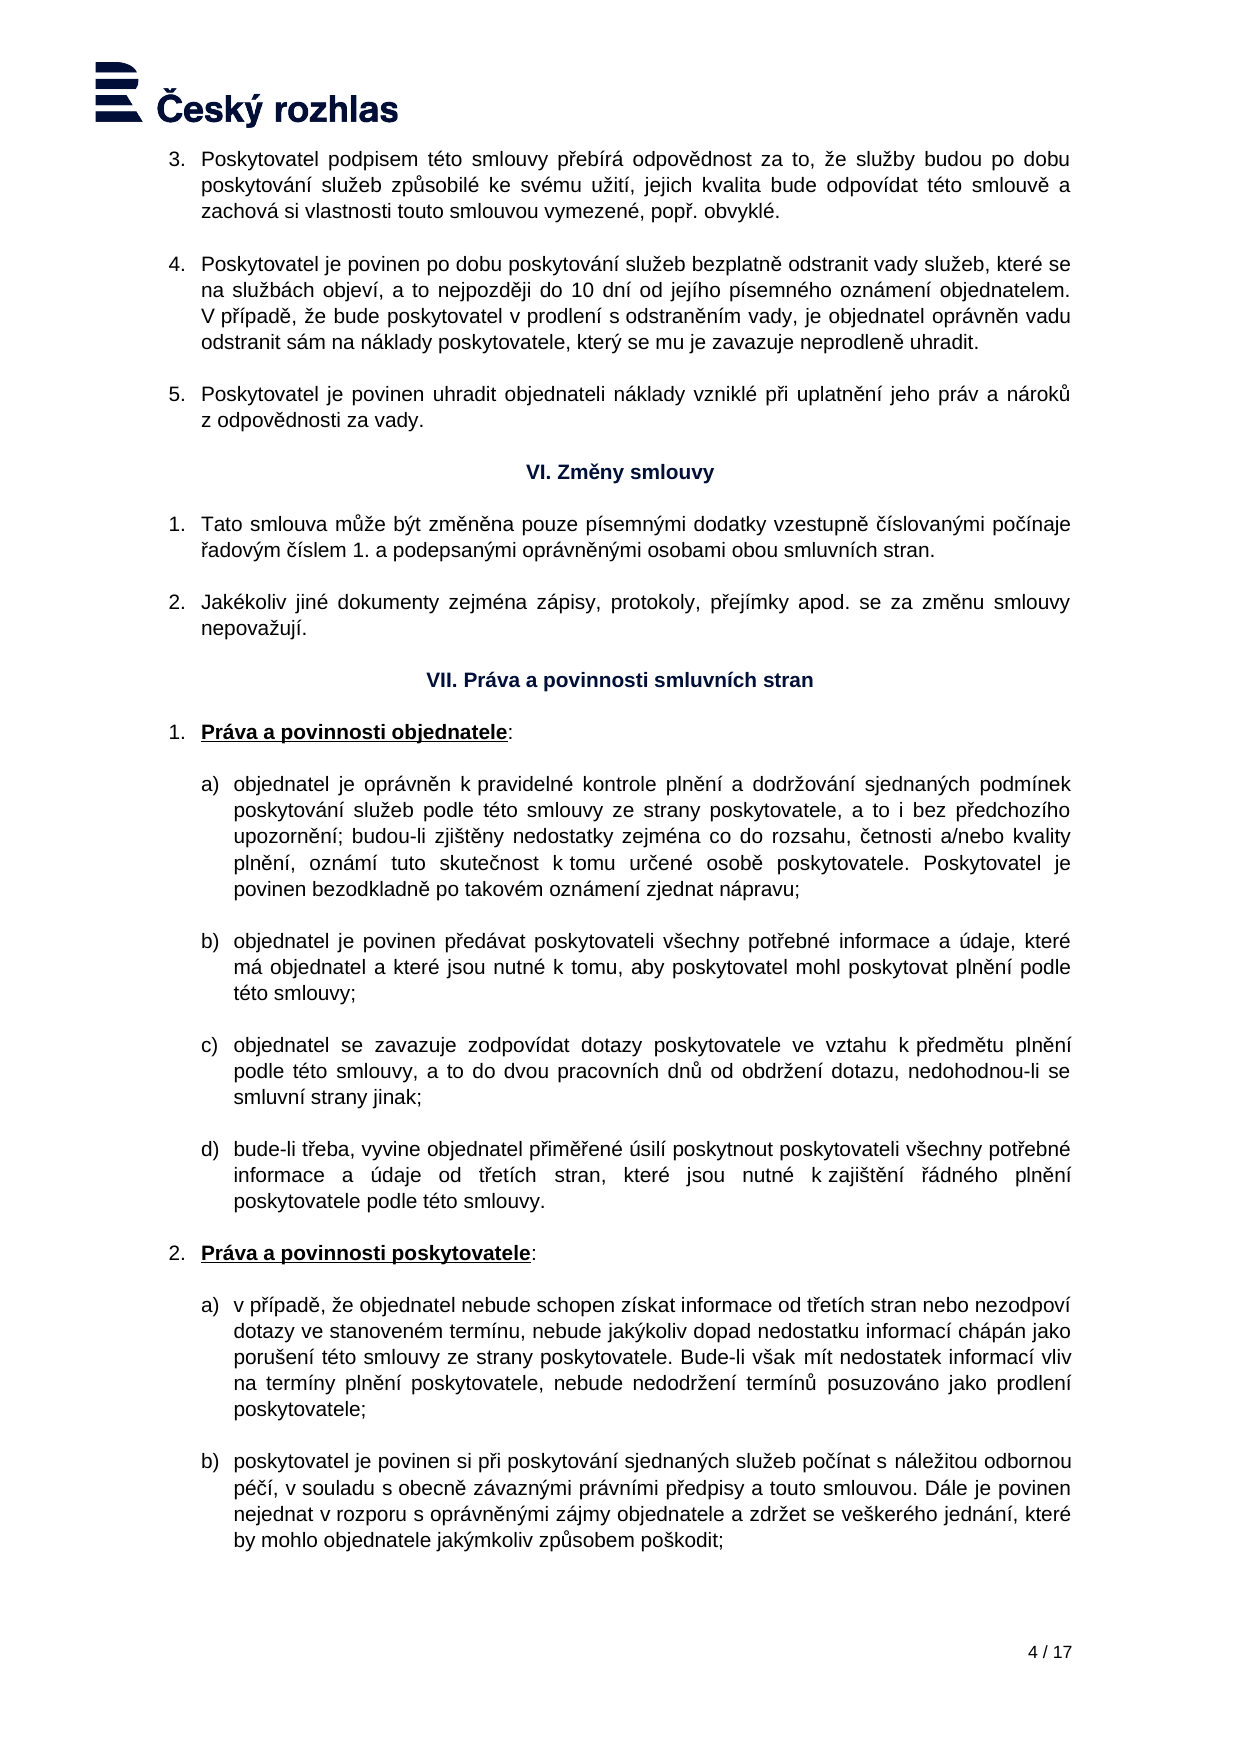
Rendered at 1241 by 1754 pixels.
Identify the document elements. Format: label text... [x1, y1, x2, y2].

list bude-li třeba, vyvine objednatel přiměřené úsilí poskytnout poskytovateli všechny potřebné informace a údaje od třetích stran, které jsou nutné k zajištění řádného plnění poskytovatele podle této smlouvy. [201, 1136, 1072, 1214]
list Poskytovatel je povinen po dobu poskytování služeb bezplatně odstranit vady služeb, které se na službách objeví, a to nejpozději do 10 dní od jejího písemného oznámení objednatelem. V případě, že bude poskytovatel v prodlení s odstraněním vady, je objednatel oprávněn vadu odstranit sám na náklady poskytovatele, který se mu je zavazuje neprodleně uhradit. [168, 250, 1072, 354]
list Poskytovatel podpisem této smlouvy přebírá odpovědnost za to, že služby budou po dobu poskytování služeb způsobilé ke svému užití, jejich kvalita bude odpovídat této smlouvě a zachová si vlastnosti touto smlouvou vymezené, popř. obvyklé. [168, 146, 1072, 224]
picture [95, 62, 398, 128]
list objednatel se zavazuje zodpovídat dotazy poskytovatele ve vztahu k předmětu plnění podle této smlouvy, a to do dvou pracovních dnů od obdržení dotazu, nedohodnou-li se smluvní strany jinak; [201, 1031, 1072, 1109]
list Poskytovatel je povinen uhradit objednateli náklady vzniklé při uplatnění jeho práv a nároků z odpovědnosti za vady. [168, 380, 1072, 432]
list Tato smlouva může být změněna pouze písemnými dodatky vzestupně číslovanými počínaje řadovým číslem 1. a podepsanými oprávněnými osobami obou smluvních stran. [168, 511, 1072, 563]
list v případě, že objednatel nebude schopen získat informace od třetích stran nebo nezodpoví dotazy ve stanoveném termínu, nebude jakýkoliv dopad nedostatku informací chápán jako porušení této smlouvy ze strany poskytovatele. Bude-li však mít nedostatek informací vliv na termíny plnění poskytovatele, nebude nedodržení termínů posuzováno jako prodlení poskytovatele; [201, 1292, 1072, 1422]
list Práva a povinnosti poskytovatele: [168, 1240, 1072, 1266]
list objednatel je oprávněn k pravidelné kontrole plnění a dodržování sjednaných podmínek poskytování služeb podle této smlouvy ze strany poskytovatele, a to i bez předchozího upozornění; budou-li zjištěny nedostatky zejména co do rozsahu, četnosti a/nebo kvality plnění, oznámí tuto skutečnost k tomu určené osobě poskytovatele. Poskytovatel je povinen bezodkladně po takovém oznámení zjednat nápravu; [201, 771, 1072, 901]
subtitle Změny smlouvy [168, 458, 1072, 484]
subtitle Práva a povinnosti smluvních stran [168, 667, 1072, 693]
list objednatel je povinen předávat poskytovateli všechny potřebné informace a údaje, které má objednatel a které jsou nutné k tomu, aby poskytovatel mohl poskytovat plnění podle této smlouvy; [201, 927, 1072, 1005]
list poskytovatel je povinen si při poskytování sjednaných služeb počínat s náležitou odbornou péčí, v souladu s obecně závaznými právními předpisy a touto smlouvou. Dále je povinen nejednat v rozporu s oprávněnými zájmy objednatele a zdržet se veškerého jednání, které by mohlo objednatele jakýmkoliv způsobem poškodit; [201, 1448, 1072, 1552]
list Jakékoliv jiné dokumenty zejména zápisy, protokoly, přejímky apod. se za změnu smlouvy nepovažují. [168, 589, 1072, 641]
list Práva a povinnosti objednatele: [168, 719, 1072, 745]
